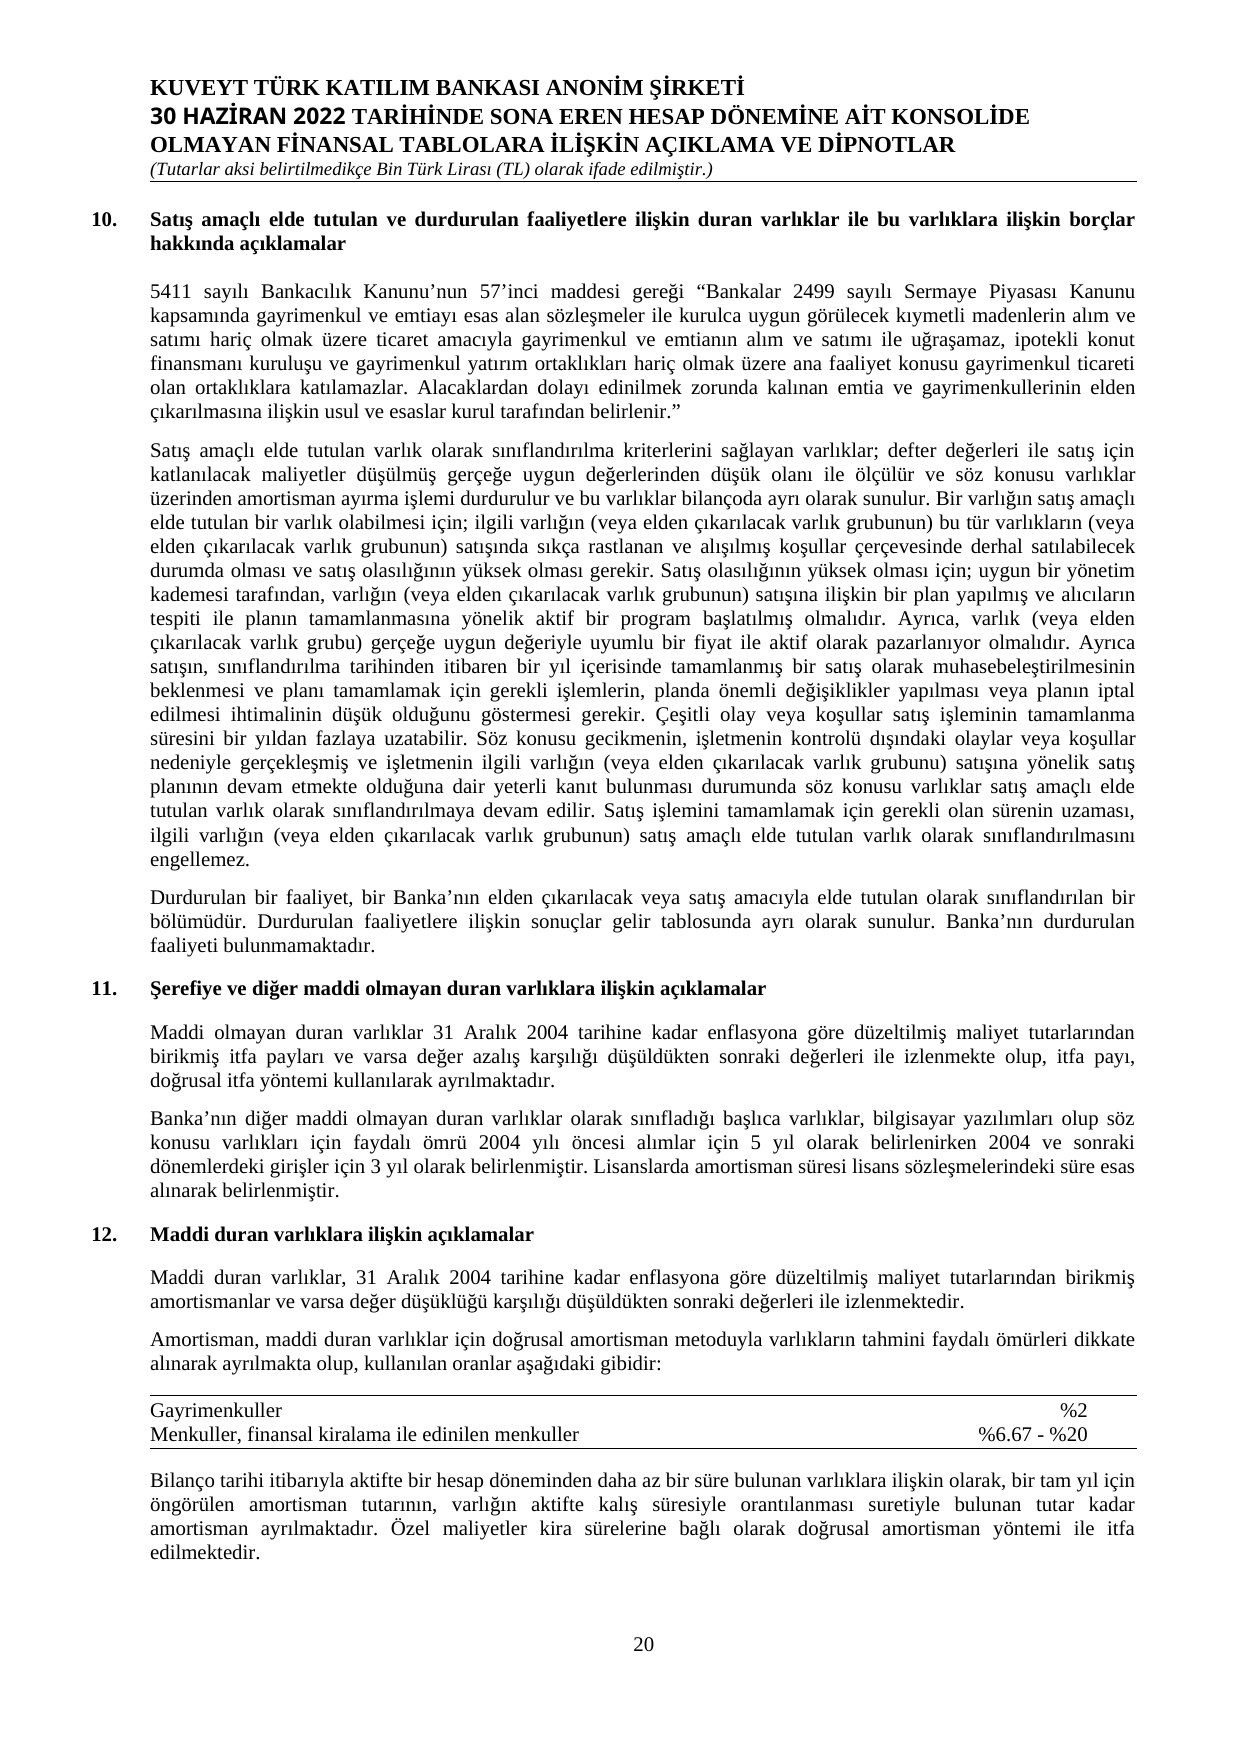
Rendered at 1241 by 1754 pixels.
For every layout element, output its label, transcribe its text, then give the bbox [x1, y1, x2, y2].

text 11. Şerefiye ve diğer maddi olmayan duran varlıklara ilişkin açıklamalar [91, 976, 1137, 1000]
text 12. Maddi duran varlıklara ilişkin açıklamalar [91, 1222, 1137, 1246]
text Banka’nın diğer maddi olmayan duran varlıklar olarak sınıfladığı başlıca varlıklar, bilgisayar yazılımları olup söz konusu varlıkları için faydalı ömrü 2004 yılı öncesi alımlar için 5 yıl olarak belirlenirken 2004 ve sonraki dönemlerdeki girişler için 3 yıl olarak belirlenmiştir. Lisanslarda amortisman süresi lisans sözleşmelerindeki süre esas alınarak belirlenmiştir. [150, 1106, 1137, 1202]
text Bilanço tarihi itibarıyla aktifte bir hesap döneminden daha az bir süre bulunan varlıklara ilişkin olarak, bir tam yıl için öngörülen amortisman tutarının, varlığın aktifte kalış süresiyle orantılanması suretiyle bulunan tutar kadar amortisman ayrılmaktadır. Özel maliyetler kira sürelerine bağlı olarak doğrusal amortisman yöntemi ile itfa edilmektedir. [150, 1468, 1137, 1564]
text Maddi olmayan duran varlıklar 31 Aralık 2004 tarihine kadar enflasyona göre düzeltilmiş maliyet tutarlarından birikmiş itfa payları ve varsa değer azalış karşılığı düşüldükten sonraki değerleri ile izlenmekte olup, itfa payı, doğrusal itfa yöntemi kullanılarak ayrılmaktadır. [150, 1019, 1137, 1092]
text Durdurulan bir faaliyet, bir Banka’nın elden çıkarılacak veya satış amacıyla elde tutulan olarak sınıflandırılan bir bölümüdür. Durdurulan faaliyetlere ilişkin sonuçlar gelir tablosunda ayrı olarak sunulur. Banka’nın durdurulan faaliyeti bulunmamaktadır. [150, 885, 1137, 957]
text Satış amaçlı elde tutulan varlık olarak sınıflandırılma kriterlerini sağlayan varlıklar; defter değerleri ile satış için katlanılacak maliyetler düşülmüş gerçeğe uygun değerlerinden düşük olanı ile ölçülür ve söz konusu varlıklar üzerinden amortisman ayırma işlemi durdurulur ve bu varlıklar bilançoda ayrı olarak sunulur. Bir varlığın satış amaçlı elde tutulan bir varlık olabilmesi için; ilgili varlığın (veya elden çıkarılacak varlık grubunun) bu tür varlıkların (veya elden çıkarılacak varlık grubunun) satışında sıkça rastlanan ve alışılmış koşullar çerçevesinde derhal satılabilecek durumda olması ve satış olasılığının yüksek olması gerekir. Satış olasılığının yüksek olması için; uygun bir yönetim kademesi tarafından, varlığın (veya elden çıkarılacak varlık grubunun) satışına ilişkin bir plan yapılmış ve alıcıların tespiti ile planın tamamlanmasına yönelik aktif bir program başlatılmış olmalıdır. Ayrıca, varlık (veya elden çıkarılacak varlık grubu) gerçeğe uygun değeriyle uyumlu bir fiyat ile aktif olarak pazarlanıyor olmalıdır. Ayrıca satışın, sınıflandırılma tarihinden itibaren bir yıl içerisinde tamamlanmış bir satış olarak muhasebeleştirilmesinin beklenmesi ve planı tamamlamak için gerekli işlemlerin, planda önemli değişiklikler yapılması veya planın iptal edilmesi ihtimalinin düşük olduğunu göstermesi gerekir. Çeşitli olay veya koşullar satış işleminin tamamlanma süresini bir yıldan fazlaya uzatabilir. Söz konusu gecikmenin, işletmenin kontrolü dışındaki olaylar veya koşullar nedeniyle gerçekleşmiş ve işletmenin ilgili varlığın (veya elden çıkarılacak varlık grubunu) satışına yönelik satış planının devam etmekte olduğuna dair yeterli kanıt bulunması durumunda söz konusu varlıklar satış amaçlı elde tutulan varlık olarak sınıflandırılmaya devam edilir. Satış işlemini tamamlamak için gerekli olan sürenin uzaması, ilgili varlığın (veya elden çıkarılacak varlık grubunun) satış amaçlı elde tutulan varlık olarak sınıflandırılmasını engellemez. [150, 437, 1137, 871]
text Menkuller, finansal kiralama ile edinilen menkuller %6.67 - %20 [150, 1419, 1137, 1448]
text 10. Satış amaçlı elde tutulan ve durdurulan faaliyetlere ilişkin duran varlıklar ile bu varlıklara ilişkin borçlar hakkında açıklamalar [91, 207, 1137, 255]
text 5411 sayılı Bankacılık Kanunu’nun 57’inci maddesi gereği “Bankalar 2499 sayılı Sermaye Piyasası Kanunu kapsamında gayrimenkul ve emtiayı esas alan sözleşmeler ile kurulca uygun görülecek kıymetli madenlerin alım ve satımı hariç olmak üzere ticaret amacıyla gayrimenkul ve emtianın alım ve satımı ile uğraşamaz, ipotekli konut finansmanı kuruluşu ve gayrimenkul yatırım ortaklıkları hariç olmak üzere ana faaliyet konusu gayrimenkul ticareti olan ortaklıklara katılamazlar. Alacaklardan dolayı edinilmek zorunda kalınan emtia ve gayrimenkullerinin elden çıkarılmasına ilişkin usul ve esaslar kurul tarafından belirlenir.” [150, 279, 1137, 423]
text Amortisman, maddi duran varlıklar için doğrusal amortisman metoduyla varlıkların tahmini faydalı ömürleri dikkate alınarak ayrılmakta olup, kullanılan oranlar aşağıdaki gibidir: [150, 1327, 1137, 1375]
text Maddi duran varlıklar, 31 Aralık 2004 tarihine kadar enflasyona göre düzeltilmiş maliyet tutarlarından birikmiş amortismanlar ve varsa değer düşüklüğü karşılığı düşüldükten sonraki değerleri ile izlenmektedir. [150, 1265, 1137, 1313]
text Gayrimenkuller %2 [150, 1396, 1137, 1419]
